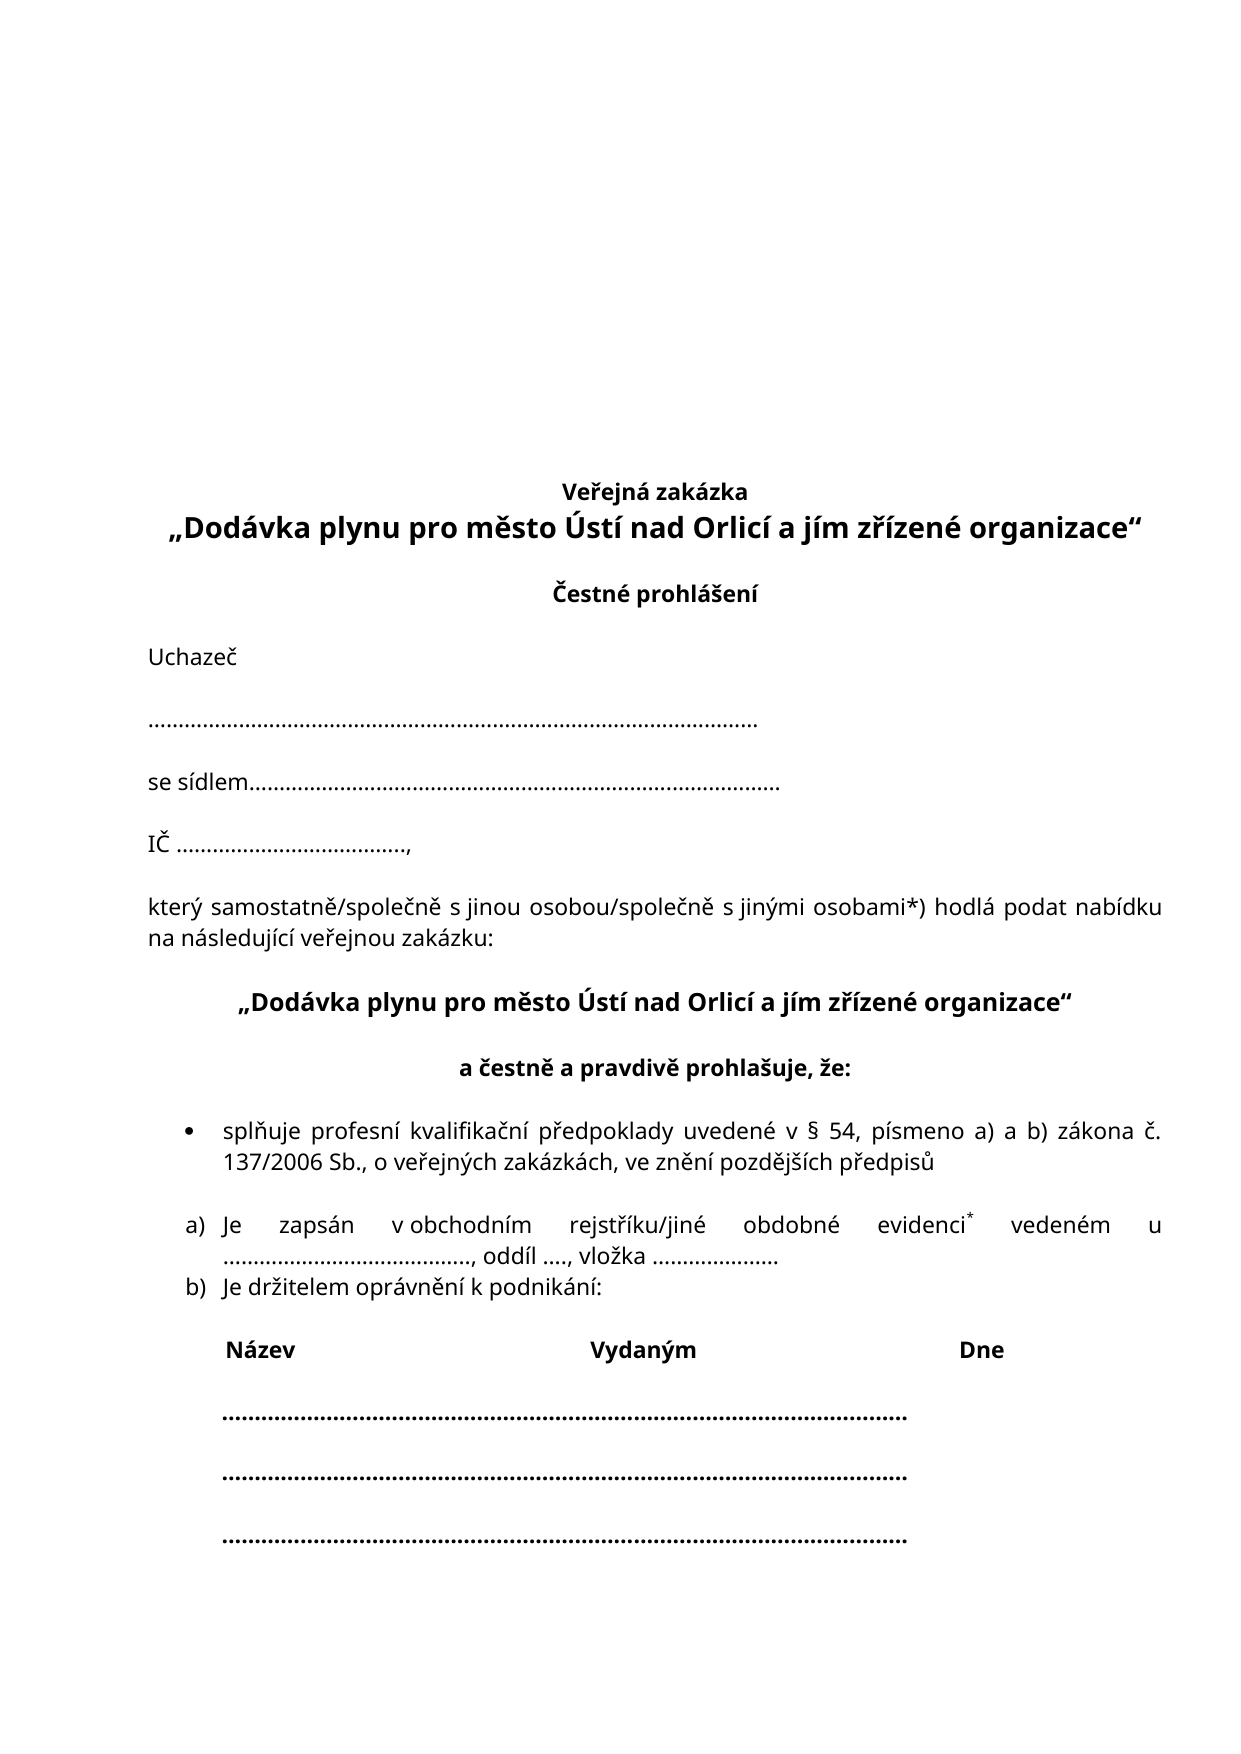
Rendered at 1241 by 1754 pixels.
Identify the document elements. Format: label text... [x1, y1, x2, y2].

text „Dodávka plynu pro město Ústí nad Orlicí a jím zřízené organizace“ [148, 984, 1162, 1018]
text …………………………………………………….………………….……………… [148, 703, 1162, 734]
list Je zapsán v obchodním rejstříku/jiné obdobné evidenci* vedeném u ………………………………….., oddíl …., vložka ………………… [185, 1209, 1162, 1271]
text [148, 1519, 1162, 1550]
text který samostatně/společně s jinou osobou/společně s jinými osobami*) hodlá podat nabídku na následující veřejnou zakázku: [148, 891, 1162, 953]
text …………………………………………………………………………………………… [148, 1456, 1162, 1487]
list splňuje profesní kvalifikační předpoklady uvedené v § 54, písmeno a) a b) zákona č. 137/2006 Sb., o veřejných zakázkách, ve znění pozdějších předpisů [185, 1115, 1162, 1177]
list Je držitelem oprávnění k podnikání: [185, 1271, 1162, 1302]
text Název Vydaným Dne [148, 1334, 1162, 1365]
text a čestně a pravdivě prohlašuje, že: [148, 1052, 1162, 1084]
subtitle Čestné prohlášení [148, 578, 1162, 609]
text se sídlem…………………………………………………………….……………… [148, 766, 1162, 797]
text IČ ……………………………….., [148, 828, 1162, 859]
text „Dodávka plynu pro město Ústí nad Orlicí a jím zřízené organizace“ [148, 507, 1162, 547]
text Veřejná zakázka [148, 476, 1162, 507]
text …………………………………………………………………………………………… [148, 1396, 1162, 1427]
text Uchazeč [148, 641, 1162, 672]
